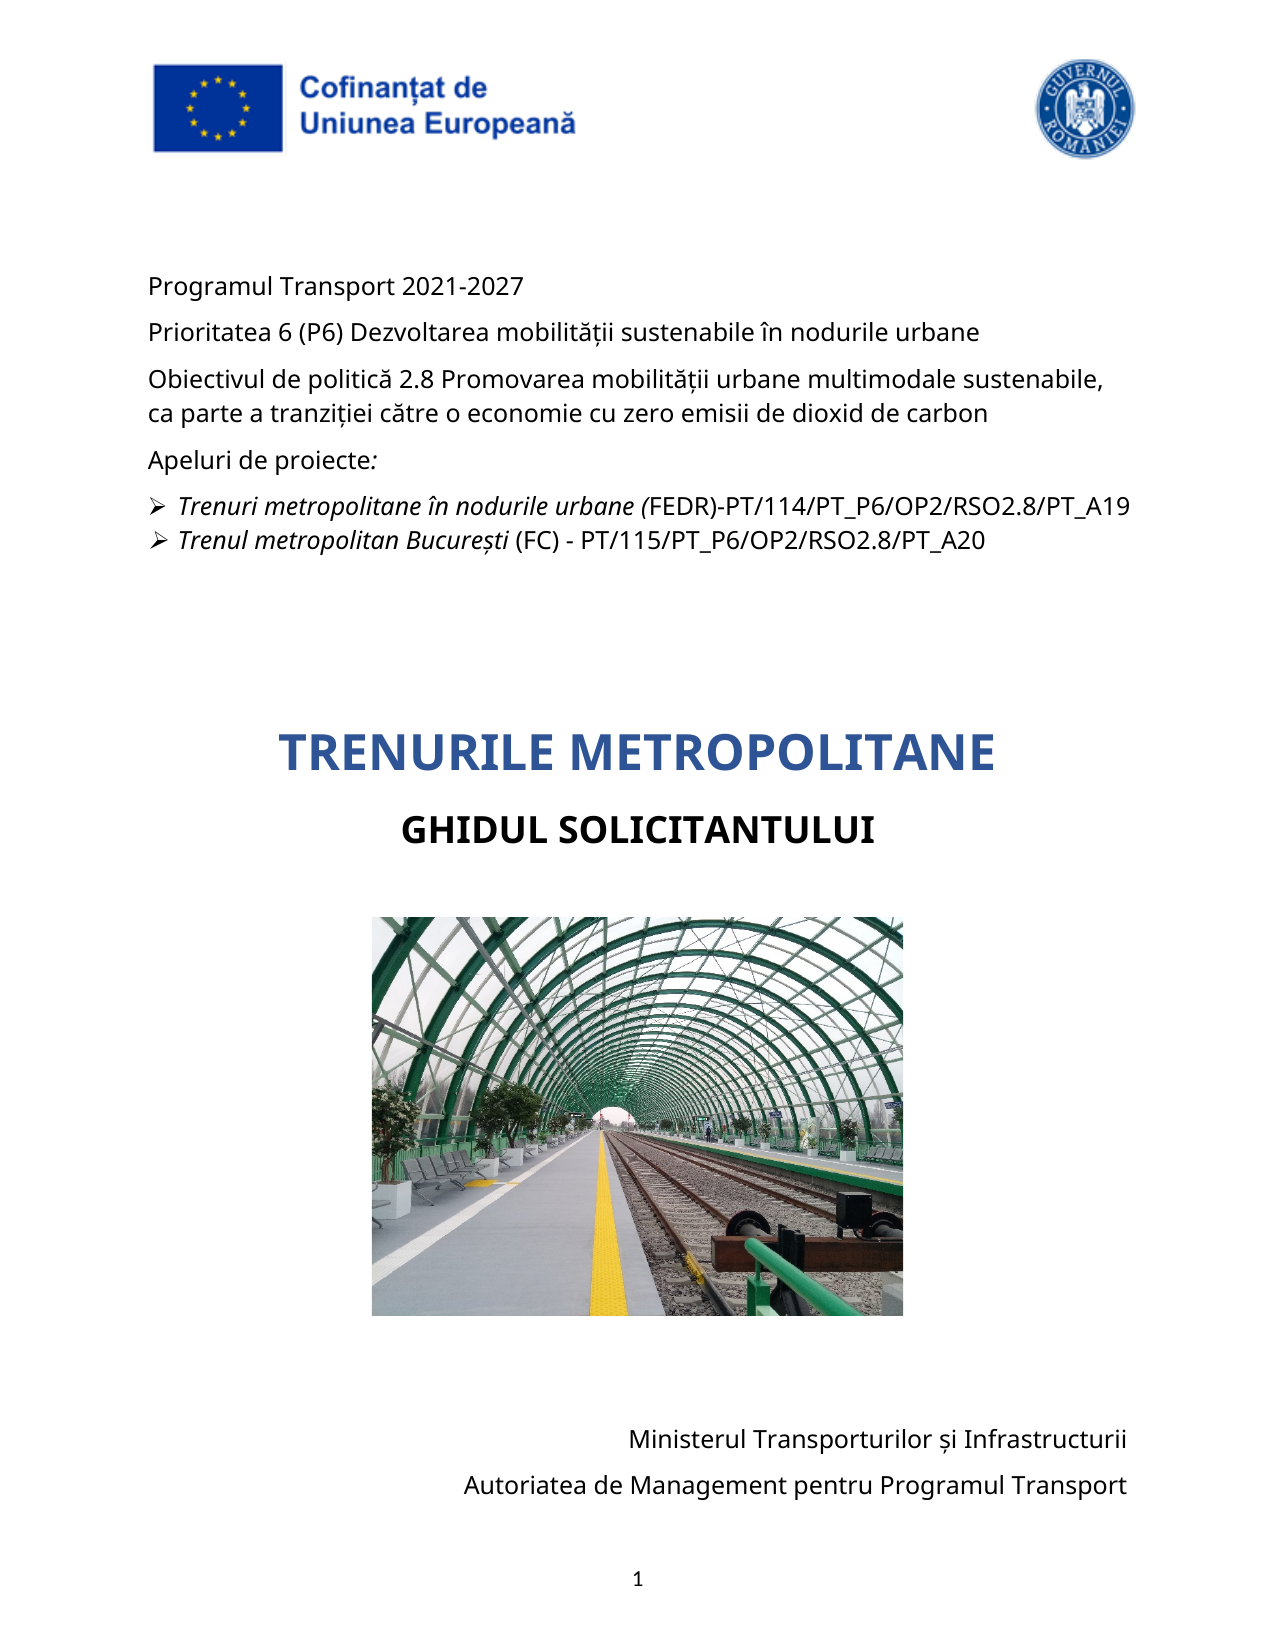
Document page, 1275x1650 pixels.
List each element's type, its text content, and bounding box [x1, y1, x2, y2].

list Trenuri metropolitane în nodurile urbane (FEDR)-PT/114/PT_P6/OP2/RSO2.8/PT_A19 [148, 489, 1181, 523]
text Apeluri de proiecte: [148, 442, 1127, 476]
text Obiectivul de politică 2.8 Promovarea mobilității urbane multimodale sustenabile, ca parte a tranziției către o economie cu zero emisii de dioxid de carbon [148, 362, 1127, 430]
text GHIDUL SOLICITANTULUI [148, 803, 1127, 854]
picture [147, 59, 1137, 161]
list Trenul metropolitan București (FC) - PT/115/PT_P6/OP2/RSO2.8/PT_A20 [148, 523, 1181, 557]
text Prioritatea 6 (P6) Dezvoltarea mobilității sustenabile în nodurile urbane [148, 315, 1127, 349]
picture [371, 917, 904, 1316]
text Programul Transport 2021-2027 [148, 268, 1127, 303]
text TRENURILE METROPOLITANE [148, 717, 1127, 785]
text Autoriatea de Management pentru Programul Transport [148, 1468, 1127, 1502]
text Ministerul Transporturilor și Infrastructurii [148, 1421, 1127, 1456]
